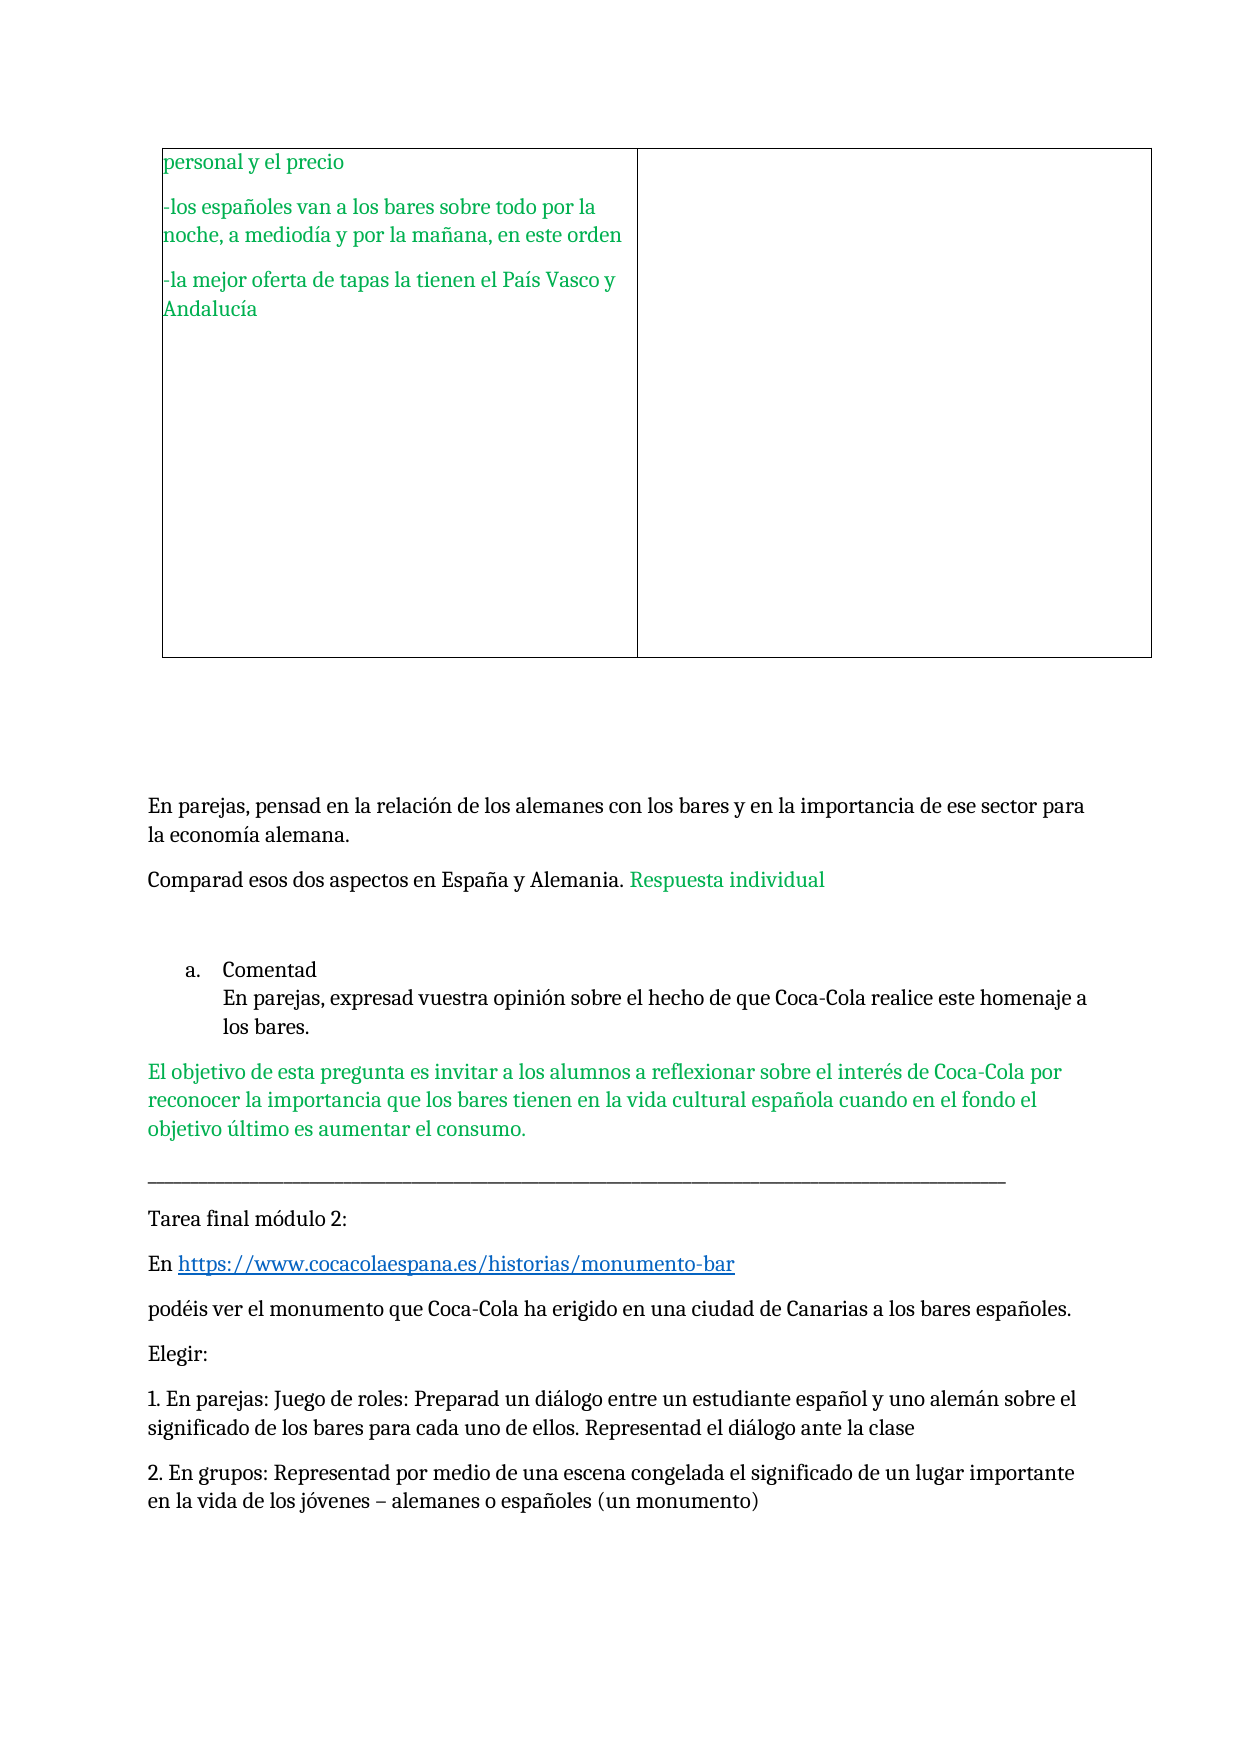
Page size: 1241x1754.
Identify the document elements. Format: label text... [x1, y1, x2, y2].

text El objetivo de esta pregunta es invitar a los alumnos a reflexionar sobre el interés de Coca-Cola por reconocer la importancia que los bares tienen en la vida cultural española cuando en el fondo el objetivo último es aumentar el consumo. [148, 1059, 1093, 1142]
list Comentad [185, 957, 1093, 983]
text Comparad esos dos aspectos en España y Alemania. Respuesta individual [148, 866, 1093, 893]
text 2. En grupos: Representad por medio de una escena congelada el significado de un lugar importante en la vida de los jóvenes – alemanes o españoles (un monumento) [148, 1460, 1093, 1514]
text Tarea final módulo 2: [148, 1206, 1093, 1232]
text Elegir: [148, 1341, 1093, 1367]
text En parejas, pensad en la relación de los alemanes con los bares y en la importancia de ese sector para la economía alemana. [148, 793, 1093, 848]
list En parejas, expresad vuestra opinión sobre el hecho de que Coca-Cola realice este homenaje a los bares. [223, 985, 1093, 1040]
text podéis ver el monumento que Coca-Cola ha erigido en una ciudad de Canarias a los bares españoles. [148, 1296, 1093, 1322]
text 1. En parejas: Juego de roles: Preparad un diálogo entre un estudiante español y uno alemán sobre el significado de los bares para cada uno de ellos. Representad el diálogo ante la clase [148, 1386, 1093, 1441]
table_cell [163, 149, 637, 657]
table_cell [638, 149, 1151, 657]
text En https://www.cocacolaespana.es/historias/monumento-bar [148, 1251, 1093, 1277]
text _____________________________________________________________________________________________________ [148, 1161, 1093, 1187]
